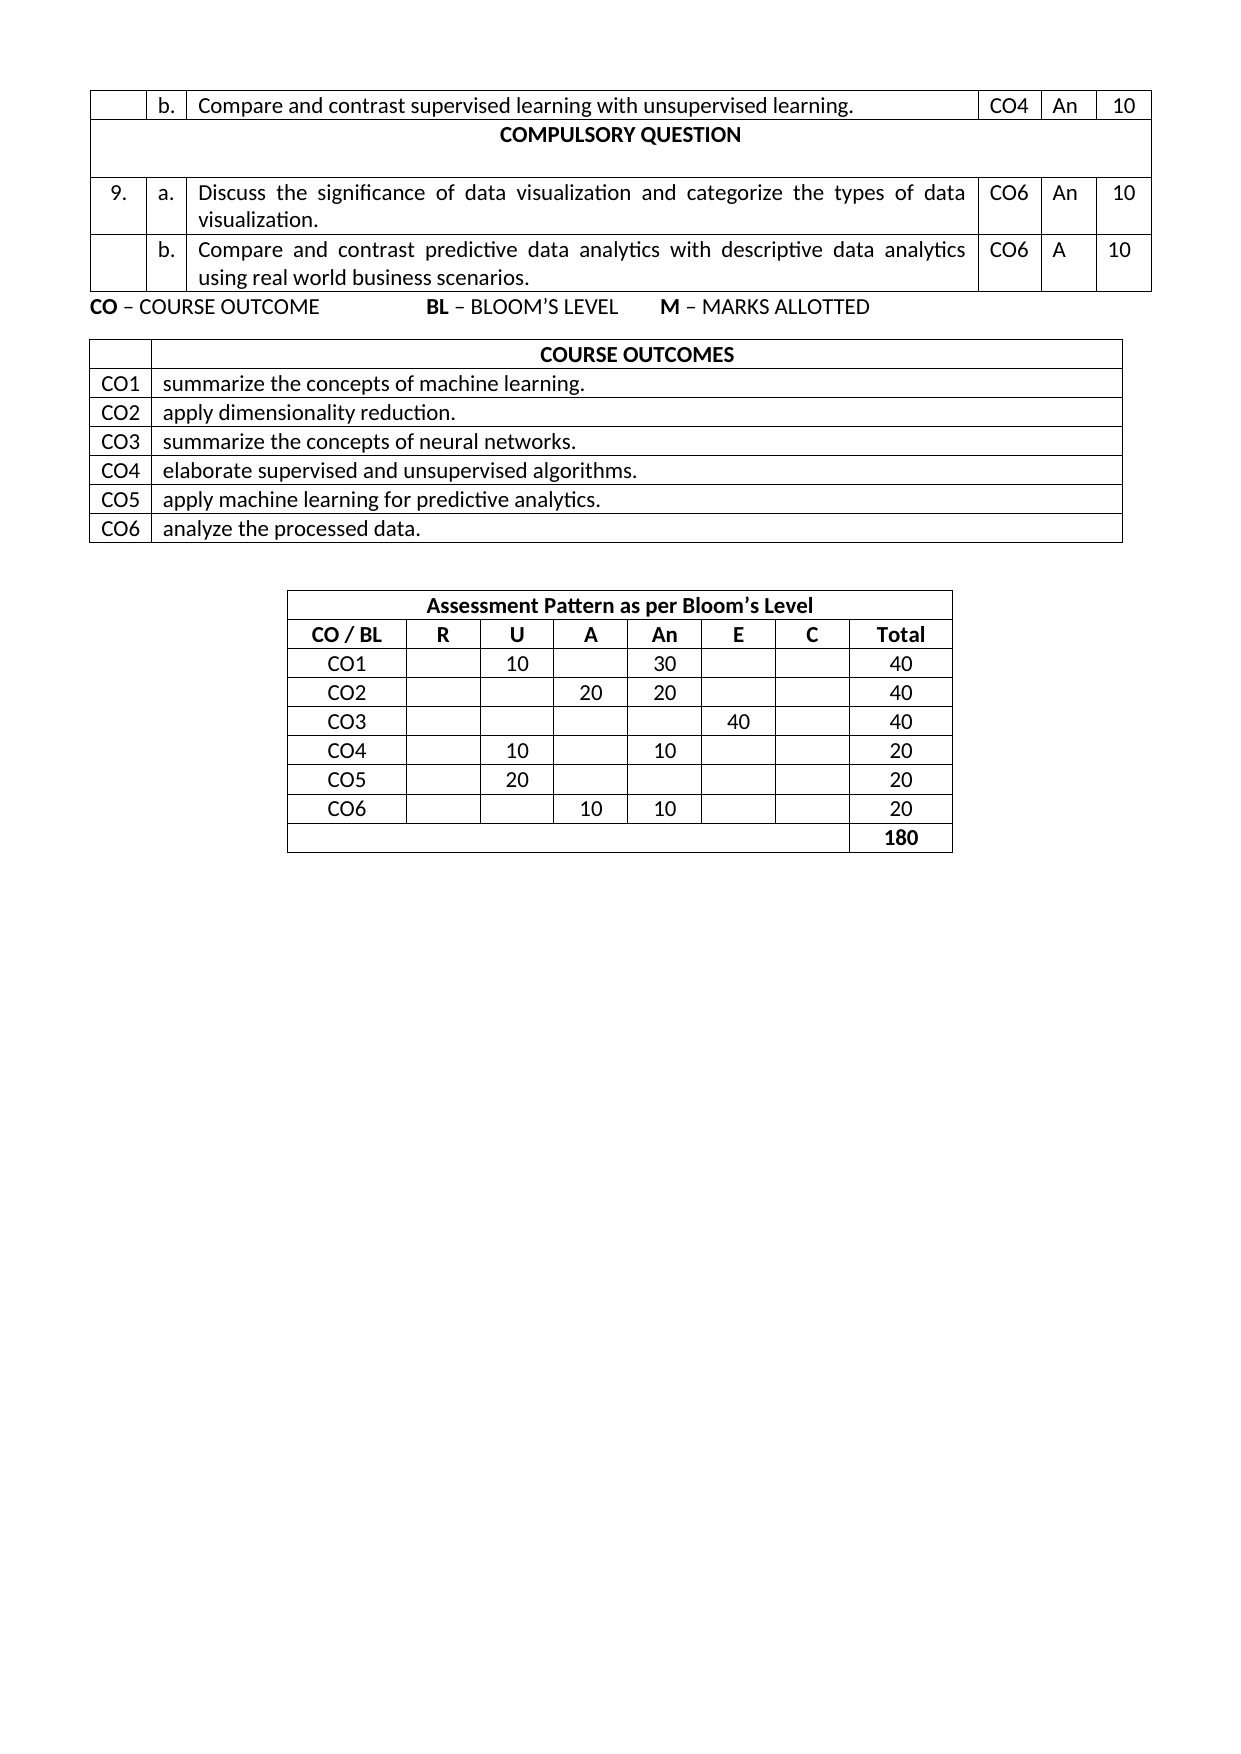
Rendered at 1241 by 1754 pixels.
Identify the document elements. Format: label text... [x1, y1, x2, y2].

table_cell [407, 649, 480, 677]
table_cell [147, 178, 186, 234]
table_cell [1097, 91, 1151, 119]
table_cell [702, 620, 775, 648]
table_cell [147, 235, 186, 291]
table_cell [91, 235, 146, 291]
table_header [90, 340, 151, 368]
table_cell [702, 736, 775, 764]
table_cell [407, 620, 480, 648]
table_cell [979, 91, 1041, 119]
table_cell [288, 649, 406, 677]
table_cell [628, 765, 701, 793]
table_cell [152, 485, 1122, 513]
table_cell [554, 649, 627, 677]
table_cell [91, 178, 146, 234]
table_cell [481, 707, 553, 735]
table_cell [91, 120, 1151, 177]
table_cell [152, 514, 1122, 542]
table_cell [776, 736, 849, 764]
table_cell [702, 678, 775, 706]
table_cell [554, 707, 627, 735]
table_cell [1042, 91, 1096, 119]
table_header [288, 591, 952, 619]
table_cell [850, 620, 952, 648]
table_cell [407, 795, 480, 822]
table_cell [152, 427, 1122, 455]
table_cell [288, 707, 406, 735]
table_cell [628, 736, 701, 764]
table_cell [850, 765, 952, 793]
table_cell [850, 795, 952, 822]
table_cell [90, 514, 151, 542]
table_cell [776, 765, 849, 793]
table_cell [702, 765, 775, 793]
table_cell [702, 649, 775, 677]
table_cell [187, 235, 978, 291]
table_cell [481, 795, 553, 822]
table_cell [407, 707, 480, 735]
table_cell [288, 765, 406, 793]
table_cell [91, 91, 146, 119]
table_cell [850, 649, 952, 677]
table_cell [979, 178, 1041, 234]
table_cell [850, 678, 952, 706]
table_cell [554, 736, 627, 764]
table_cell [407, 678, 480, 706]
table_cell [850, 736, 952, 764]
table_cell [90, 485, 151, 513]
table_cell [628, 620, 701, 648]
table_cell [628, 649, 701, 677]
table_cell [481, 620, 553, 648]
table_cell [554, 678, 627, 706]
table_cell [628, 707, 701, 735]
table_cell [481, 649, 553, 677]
text CO – COURSE OUTCOME BL – BLOOM’S LEVEL M – MARKS ALLOTTED [90, 292, 1150, 320]
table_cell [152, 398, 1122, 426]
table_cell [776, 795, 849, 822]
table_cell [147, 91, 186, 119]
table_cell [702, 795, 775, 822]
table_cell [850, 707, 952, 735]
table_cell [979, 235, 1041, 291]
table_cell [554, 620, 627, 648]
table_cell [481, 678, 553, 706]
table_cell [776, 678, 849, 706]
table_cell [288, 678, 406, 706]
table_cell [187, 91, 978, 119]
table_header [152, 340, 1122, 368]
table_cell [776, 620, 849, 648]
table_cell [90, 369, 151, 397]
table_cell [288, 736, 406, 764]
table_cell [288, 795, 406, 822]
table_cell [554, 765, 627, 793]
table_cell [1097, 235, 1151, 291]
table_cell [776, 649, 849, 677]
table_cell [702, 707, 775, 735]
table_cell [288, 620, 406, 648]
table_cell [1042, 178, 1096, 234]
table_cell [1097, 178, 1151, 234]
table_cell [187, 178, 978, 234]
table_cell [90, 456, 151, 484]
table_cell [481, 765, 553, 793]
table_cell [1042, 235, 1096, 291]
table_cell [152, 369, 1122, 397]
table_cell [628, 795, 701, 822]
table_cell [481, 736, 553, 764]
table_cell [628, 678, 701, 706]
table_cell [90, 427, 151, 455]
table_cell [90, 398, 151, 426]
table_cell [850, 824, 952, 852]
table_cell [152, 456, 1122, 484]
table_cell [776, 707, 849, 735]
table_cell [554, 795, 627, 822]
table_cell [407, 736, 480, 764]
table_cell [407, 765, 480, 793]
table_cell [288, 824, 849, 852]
